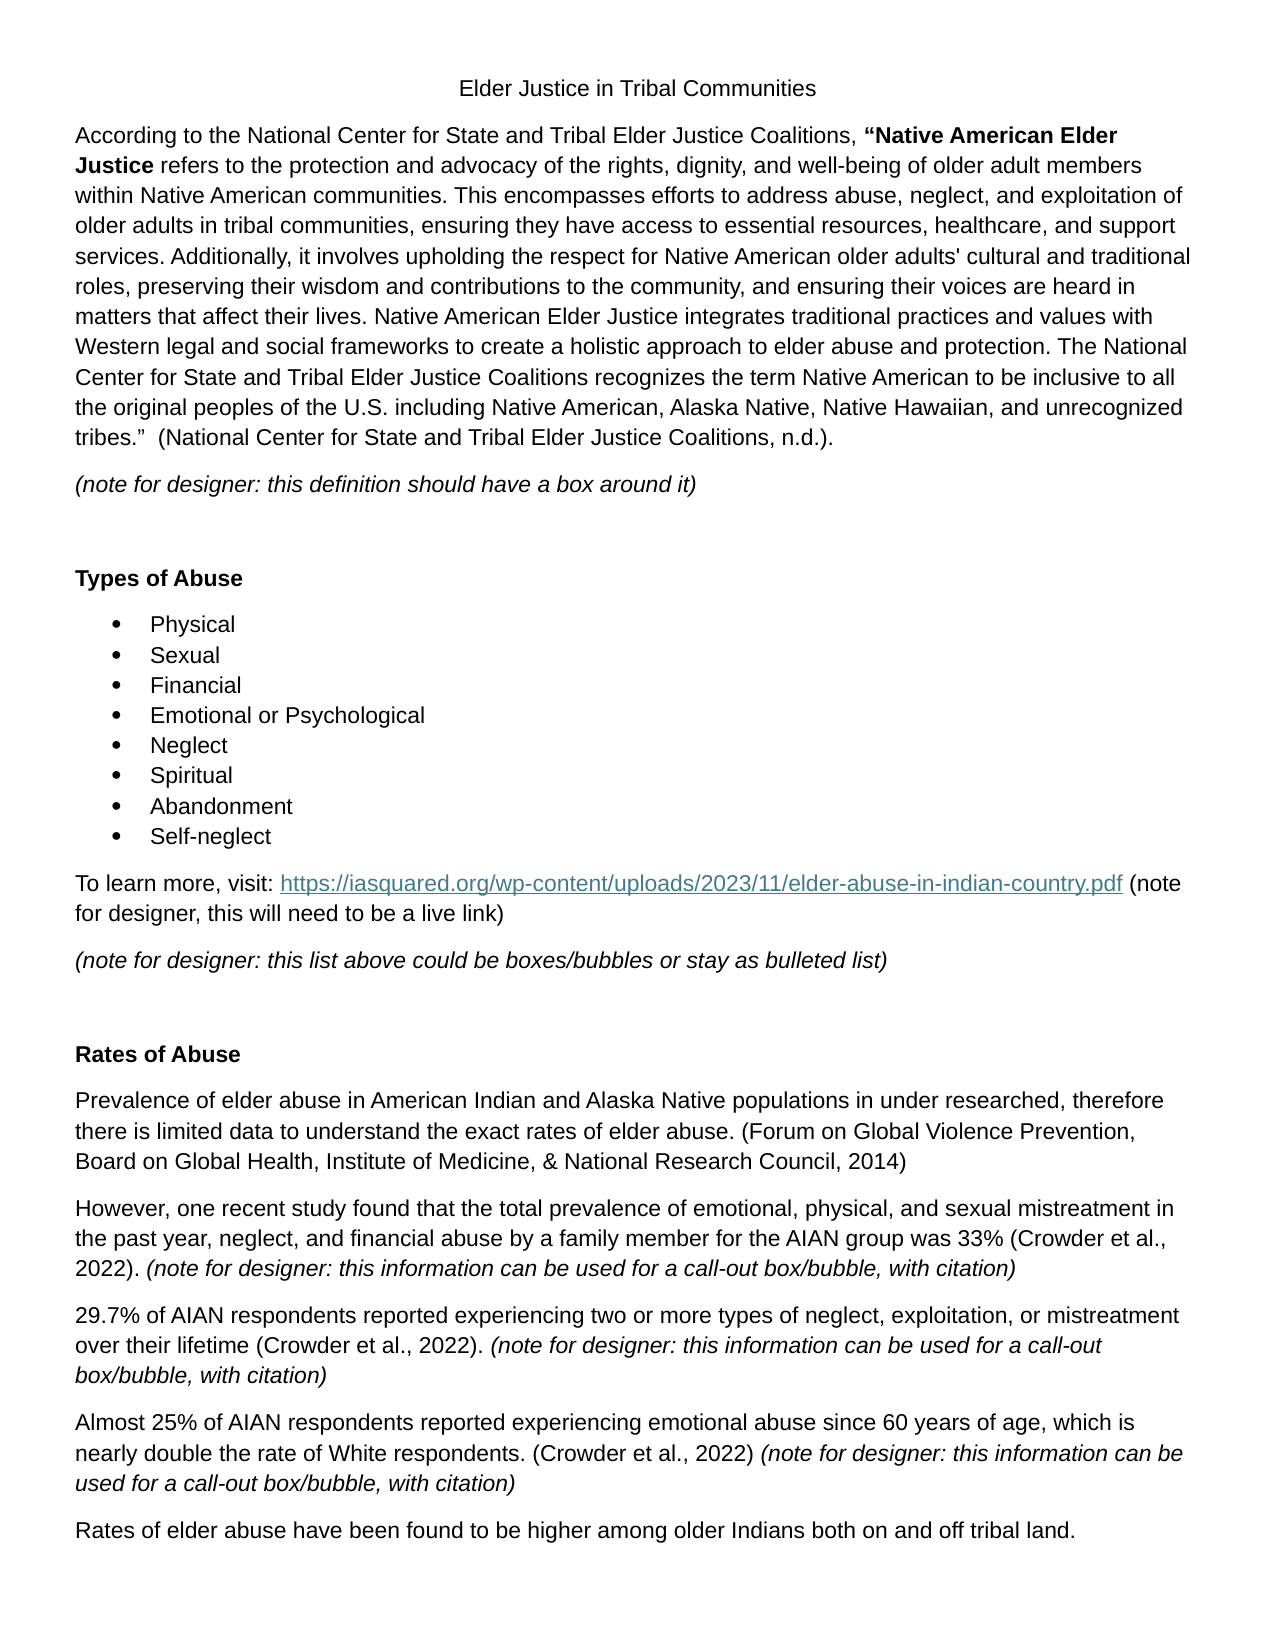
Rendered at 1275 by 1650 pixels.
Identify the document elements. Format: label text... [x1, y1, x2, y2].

text Prevalence of elder abuse in American Indian and Alaska Native populations in under researched, therefore there is limited data to understand the exact rates of elder abuse. (Forum on Global Violence Prevention, Board on Global Health, Institute of Medicine, & National Research Council, 2014) [75, 1087, 1200, 1174]
list Sexual [112, 642, 1200, 668]
text Elder Justice in Tribal Communities [75, 75, 1200, 101]
text Rates of elder abuse have been found to be higher among older Indians both on and off tribal land.​ [75, 1517, 1200, 1543]
text 29.7% of AIAN respondents reported experiencing two or more types of neglect, exploitation, or mistreatment over their lifetime (Crowder et al., 2022). (note for designer: this information can be used for a call-out box/bubble, with citation) [75, 1302, 1200, 1389]
list Spiritual [112, 762, 1200, 789]
list Physical [112, 611, 1200, 638]
text Rates of Abuse [75, 1041, 1200, 1067]
list Self-neglect [112, 823, 1200, 849]
text To learn more, visit: https://iasquared.org/wp-content/uploads/2023/11/elder-abuse-in-indian-country.pdf (note for designer, this will need to be a live link) [75, 870, 1200, 926]
text Almost 25% of AIAN respondents reported experiencing emotional abuse since 60 years of age, which is nearly double the rate of White respondents. (Crowder et al., 2022) (note for designer: this information can be used for a call-out box/bubble, with citation) [75, 1409, 1200, 1496]
text According to the National Center for State and Tribal Elder Justice Coalitions, “Native American Elder Justice refers to the protection and advocacy of the rights, dignity, and well-being of older adult members within Native American communities. This encompasses efforts to address abuse, neglect, and exploitation of older adults in tribal communities, ensuring they have access to essential resources, healthcare, and support services. Additionally, it involves upholding the respect for Native American older adults' cultural and traditional roles, preserving their wisdom and contributions to the community, and ensuring their voices are heard in matters that affect their lives. Native American Elder Justice integrates traditional practices and values with Western legal and social frameworks to create a holistic approach to elder abuse and protection. The National Center for State and Tribal Elder Justice Coalitions recognizes the term Native American to be inclusive to all the original peoples of the U.S. including Native American, Alaska Native, Native Hawaiian, and unrecognized tribes.” (National Center for State and Tribal Elder Justice Coalitions, n.d.). [75, 122, 1200, 450]
text Types of Abuse [75, 564, 1200, 591]
list Financial [112, 672, 1200, 698]
list Emotional or Psychological [112, 702, 1200, 728]
list Abandonment [112, 793, 1200, 819]
text However, one recent study found that the total prevalence of emotional, physical, and sexual mistreatment in the past year, neglect, and financial abuse by a family member for the AIAN group was 33% (Crowder et al., 2022). (note for designer: this information can be used for a call-out box/bubble, with citation) [75, 1195, 1200, 1282]
list Neglect [112, 732, 1200, 759]
text (note for designer: this list above could be boxes/bubbles or stay as bulleted list) [75, 947, 1200, 973]
text (note for designer: this definition should have a box around it) [75, 471, 1200, 497]
